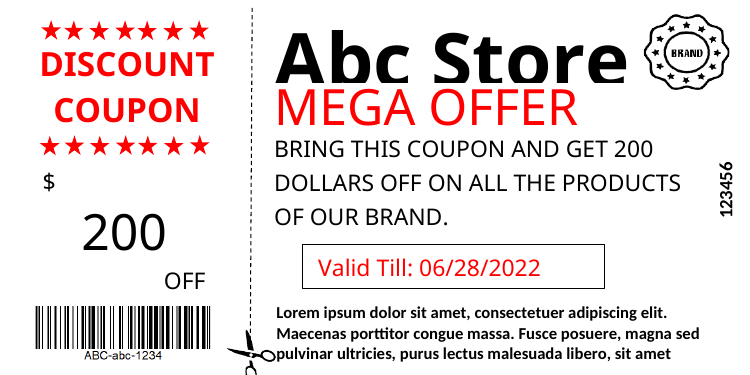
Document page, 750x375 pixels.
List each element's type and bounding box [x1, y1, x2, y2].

picture [222, 326, 277, 375]
picture [35, 306, 211, 362]
picture [643, 14, 730, 90]
